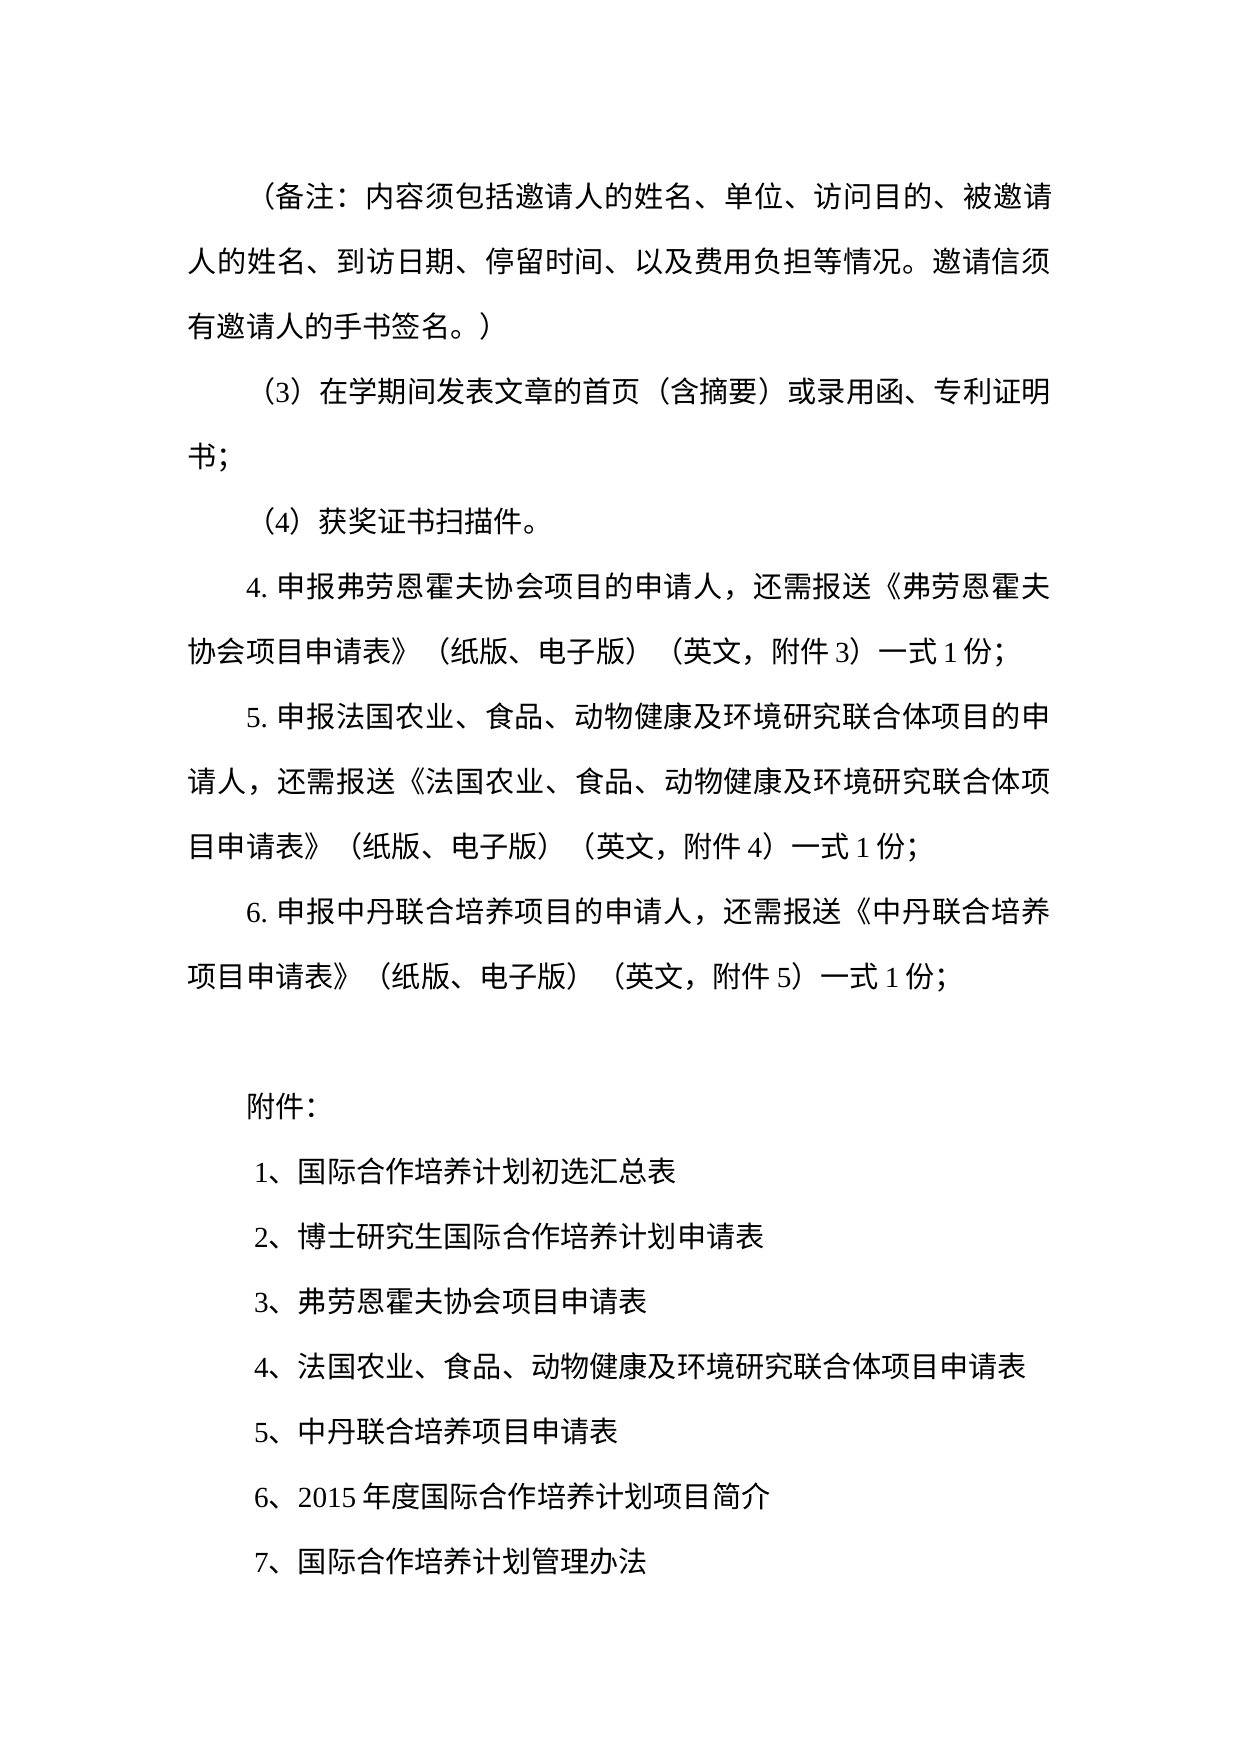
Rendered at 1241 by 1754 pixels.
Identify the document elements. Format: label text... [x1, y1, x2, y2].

text 3、弗劳恩霍夫协会项目申请表 [254, 1267, 1053, 1332]
text 6、2015年度国际合作培养计划项目简介 [254, 1462, 1053, 1527]
text 7、国际合作培养计划管理办法 [254, 1527, 1053, 1592]
text 5、中丹联合培养项目申请表 [254, 1397, 1053, 1462]
text 6. 申报中丹联合培养项目的申请人，还需报送《中丹联合培养项目申请表》（纸版、电子版）（英文，附件5）一式1份； [187, 877, 1053, 1007]
text （4）获奖证书扫描件。 [187, 487, 1053, 552]
text 2、博士研究生国际合作培养计划申请表 [254, 1202, 1053, 1267]
text 4、法国农业、食品、动物健康及环境研究联合体项目申请表 [254, 1332, 1053, 1397]
text 附件： [187, 1072, 1053, 1137]
text 1、国际合作培养计划初选汇总表 [254, 1137, 1053, 1202]
text （备注：内容须包括邀请人的姓名、单位、访问目的、被邀请人的姓名、到访日期、停留时间、以及费用负担等情况。邀请信须有邀请人的手书签名。） [187, 162, 1053, 357]
text （3）在学期间发表文章的首页（含摘要）或录用函、专利证明书； [187, 357, 1053, 487]
text 5. 申报法国农业、食品、动物健康及环境研究联合体项目的申请人，还需报送《法国农业、食品、动物健康及环境研究联合体项目申请表》（纸版、电子版）（英文，附件4）一式1份； [187, 682, 1053, 877]
text 4. 申报弗劳恩霍夫协会项目的申请人，还需报送《弗劳恩霍夫协会项目申请表》（纸版、电子版）（英文，附件3）一式1份； [187, 552, 1053, 682]
